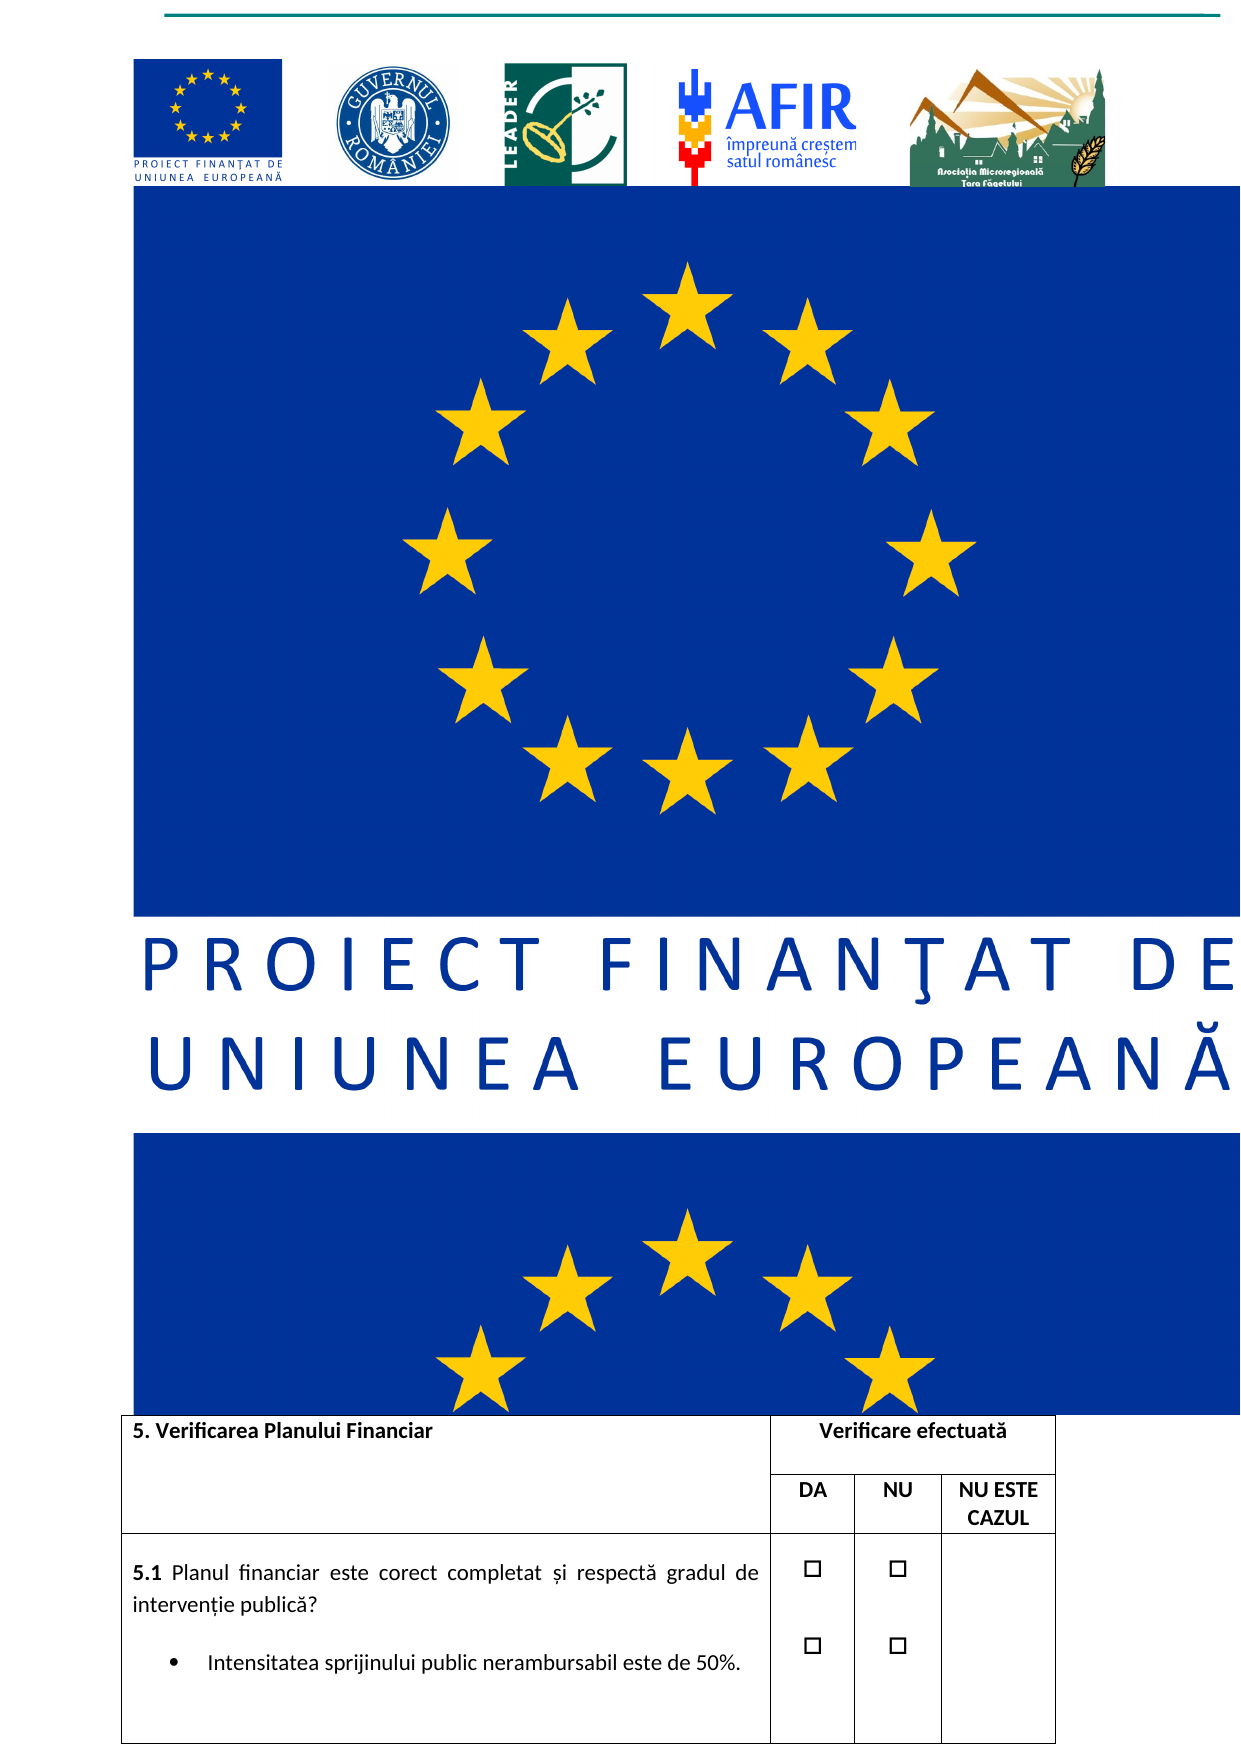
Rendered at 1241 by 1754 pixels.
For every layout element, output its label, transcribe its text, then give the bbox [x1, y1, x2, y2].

picture [133, 58, 1241, 1415]
table_cell DA [771, 1475, 854, 1532]
table_cell NU [855, 1475, 941, 1532]
table_cell NU ESTE CAZUL [942, 1475, 1055, 1532]
table_cell [942, 1534, 1055, 1743]
table_cell [855, 1534, 941, 1743]
picture [908, 69, 1105, 185]
table_cell [771, 1534, 854, 1743]
table_header Verificare efectuată [771, 1416, 1055, 1474]
table_header 5. Verificarea Planului Financiar [122, 1416, 770, 1532]
table_cell 5.1 Planul financiar este corect completat şi respectă gradul de intervenţie publică? Intensitatea sprijinului public nerambursabil este de 50%. Intensitatea sprijinului public nerambursabil poate fi de 70% pentru pentru tinerii fermieri care sunt instalaţi cu maxim cinci ani anterior cererii de sprijin sau Investițiilor în zone care se confruntă cu constrângeri naturale și cu alte constrângeri specifice, menționate la art. 32 R(UE) nr. 1305/2013; realizate în localităţile în dreptul cărora există menţiunea ANC ZM , ANC SEMN, ANC-SPEC. [122, 1534, 770, 1743]
